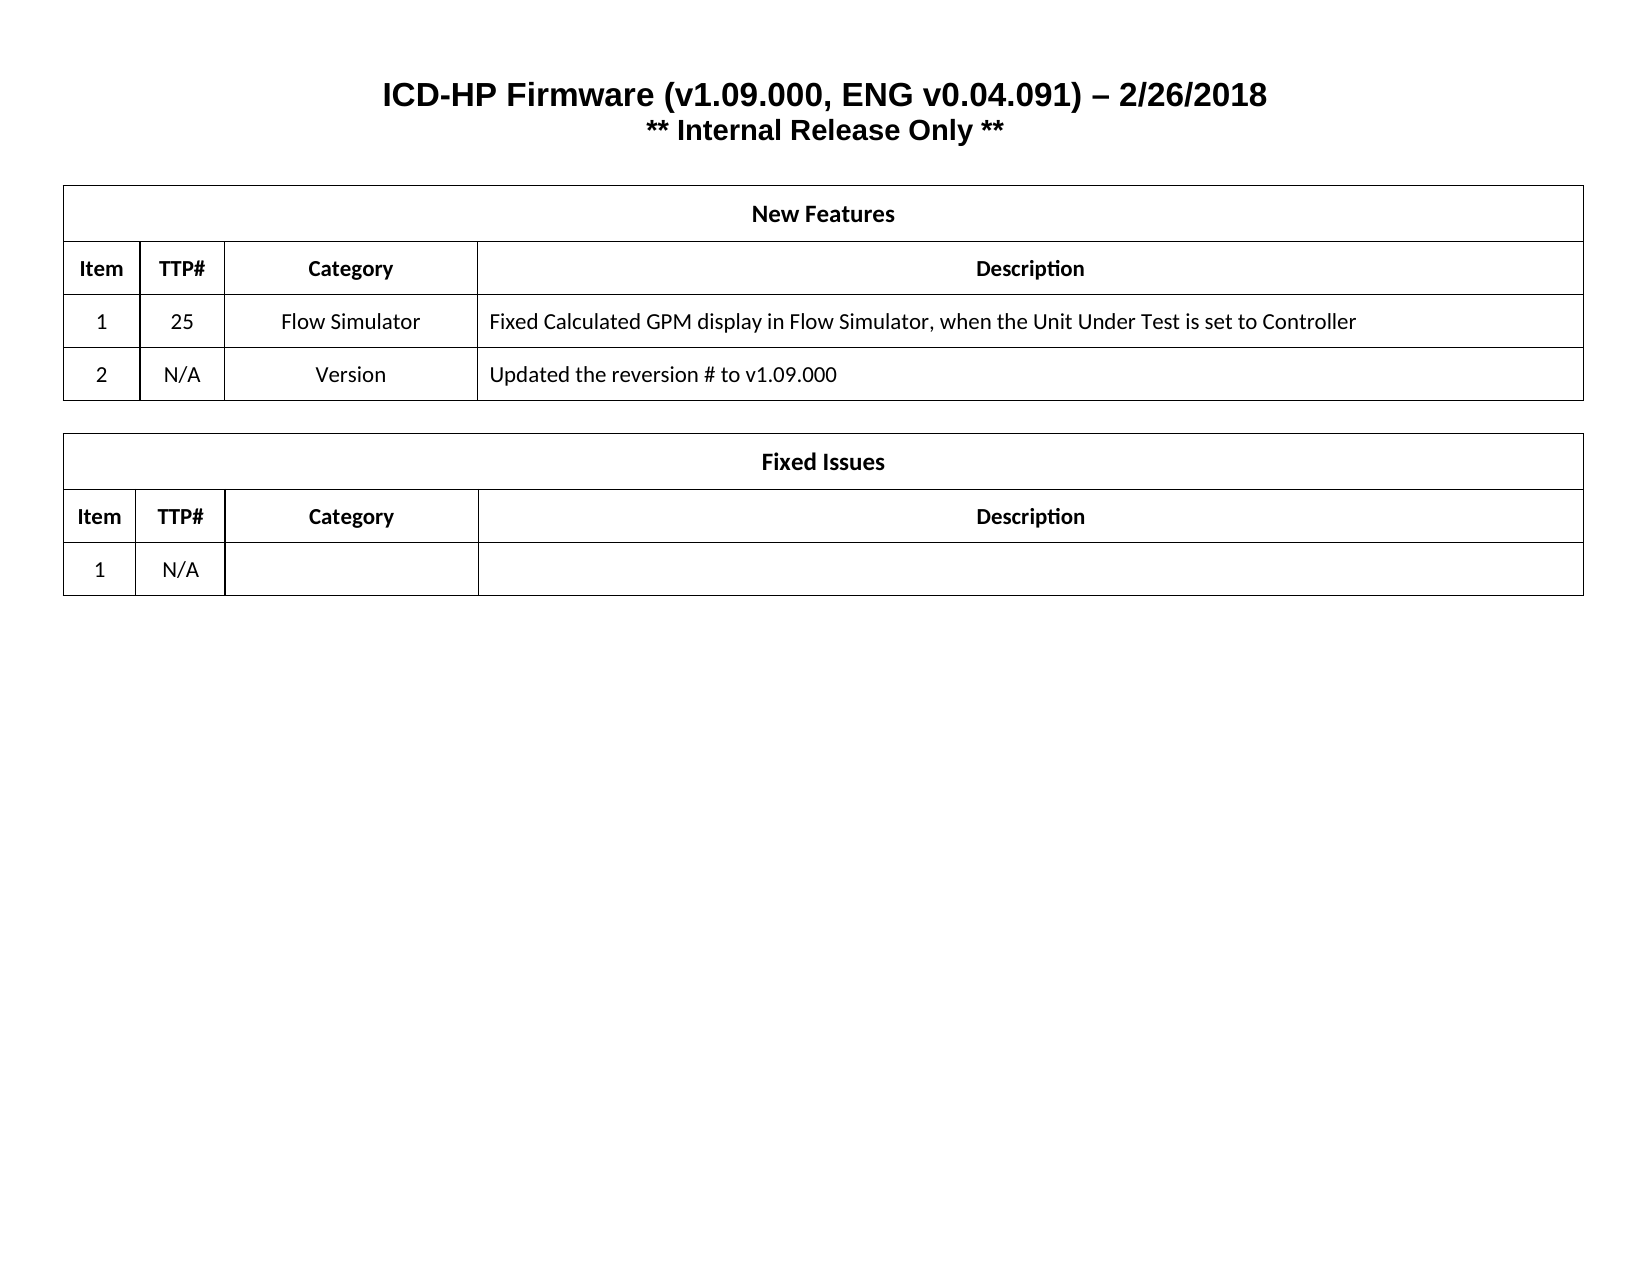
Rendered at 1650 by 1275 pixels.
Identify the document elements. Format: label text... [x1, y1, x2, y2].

table_cell Description [479, 490, 1583, 542]
table_cell 2 [64, 348, 139, 400]
table_header New Features [64, 186, 1583, 241]
table_cell TTP# [141, 242, 224, 294]
subtitle ** Internal Release Only ** [75, 113, 1575, 147]
table_cell Item [64, 490, 135, 542]
table_cell N/A [136, 543, 224, 595]
table_cell 1 [64, 543, 135, 595]
table_cell Category [226, 490, 478, 542]
table_cell [479, 543, 1583, 595]
table_cell TTP# [136, 490, 224, 542]
table_cell Flow Simulator [225, 295, 477, 347]
table_cell Description [478, 242, 1583, 294]
table_cell Item [64, 242, 139, 294]
table_cell Fixed Calculated GPM display in Flow Simulator, when the Unit Under Test is set to Controller [478, 295, 1583, 347]
table_cell Version [225, 348, 477, 400]
table_header Fixed Issues [64, 434, 1583, 489]
table_cell 25 [141, 295, 224, 347]
table_cell Category [225, 242, 477, 294]
title ICD-HP Firmware (v1.09.000, ENG v0.04.091) – 2/26/2018 [75, 75, 1575, 113]
table_cell 1 [64, 295, 139, 347]
table_cell N/A [141, 348, 224, 400]
table_cell Updated the reversion # to v1.09.000 [478, 348, 1583, 400]
table_cell [226, 543, 478, 595]
